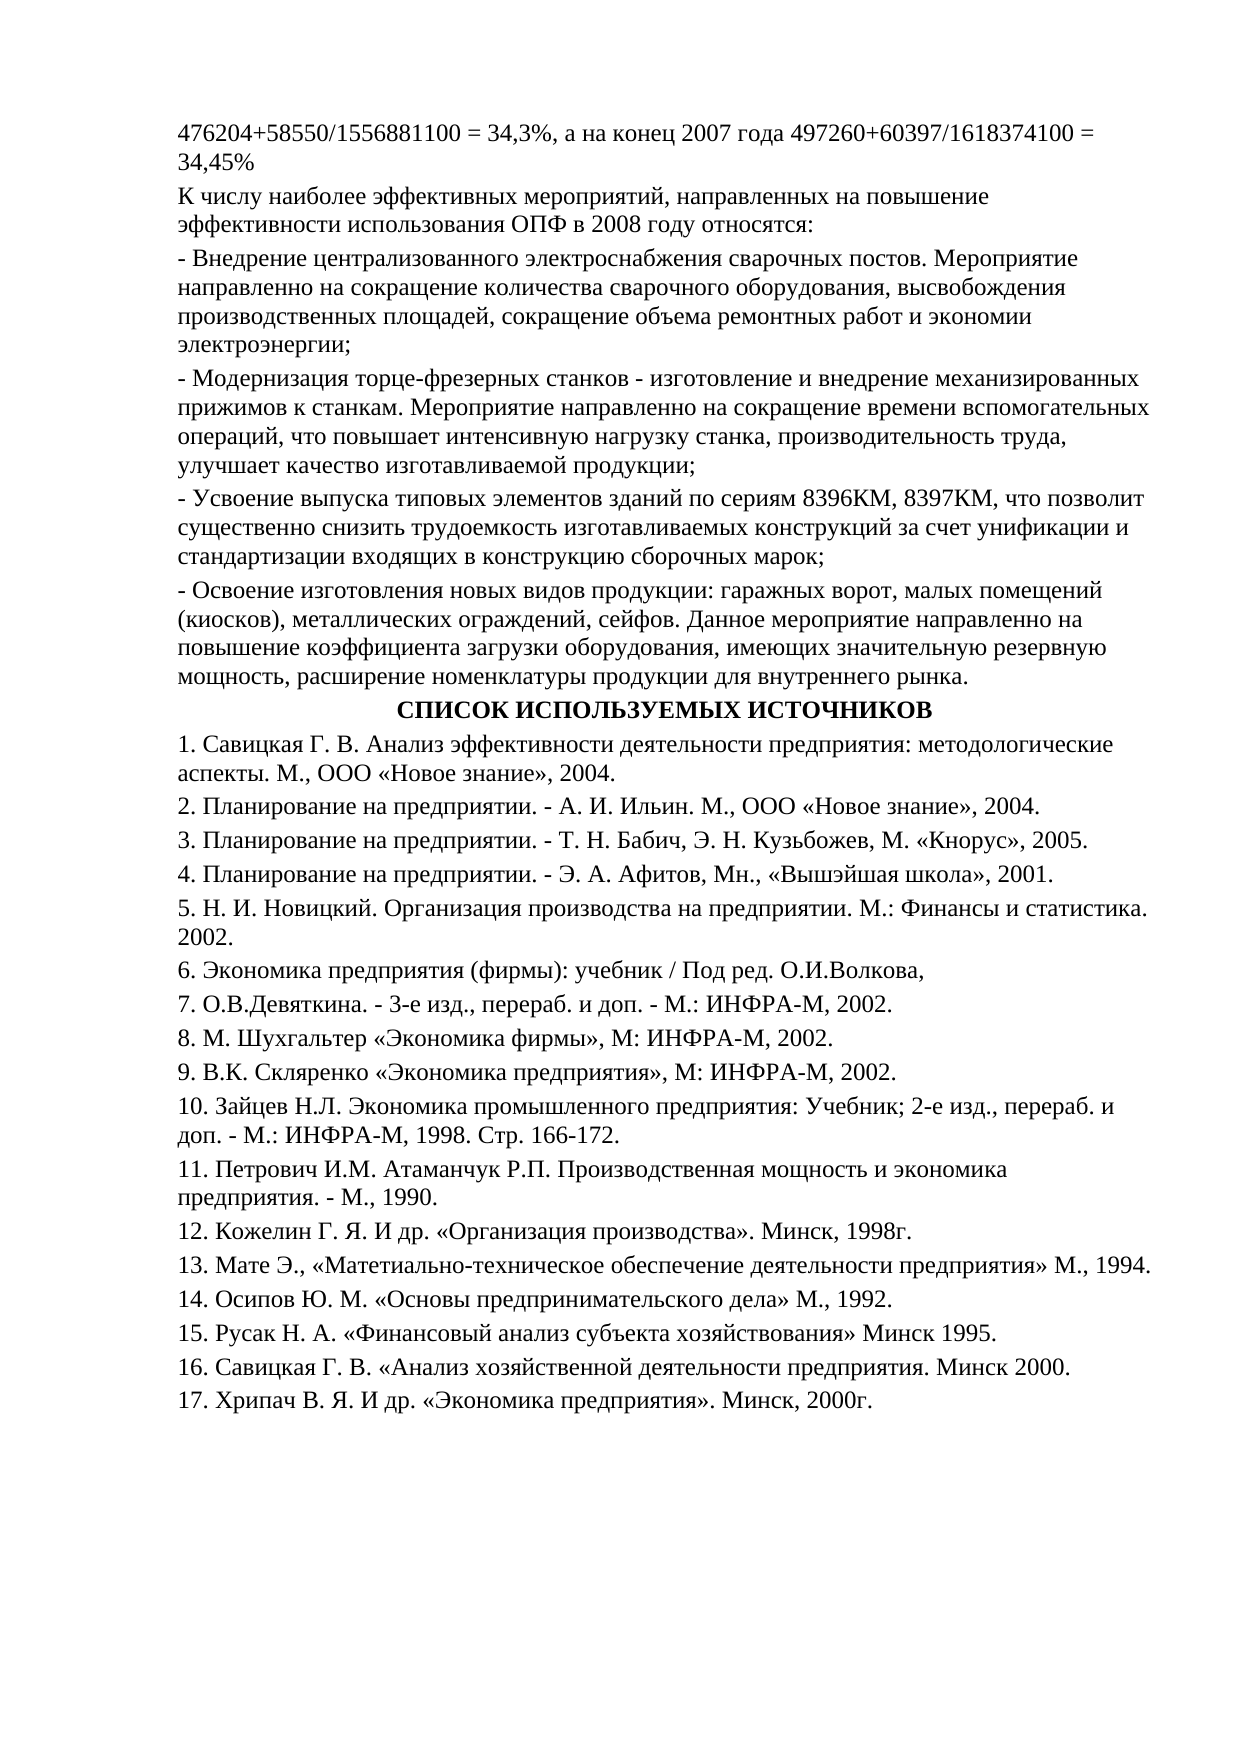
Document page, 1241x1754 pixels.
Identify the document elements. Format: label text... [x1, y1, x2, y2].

text 17. Хрипач В. Я. И др. «Экономика предприятия». Минск, 2000г. [177, 1386, 1152, 1414]
text 6. Экономика предприятия (фирмы): учебник / Под ред. О.И.Волкова, [177, 956, 1152, 984]
text 13. Мате Э., «Матетиально-техническое обеспечение деятельности предприятия» М., 1994. [177, 1250, 1152, 1279]
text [177, 118, 1152, 176]
text 8. М. Шухгальтер «Экономика фирмы», М: ИНФРА-М, 2002. [177, 1023, 1152, 1052]
text 9. В.К. Скляренко «Экономика предприятия», М: ИНФРА-М, 2002. [177, 1057, 1152, 1086]
text - Усвоение выпуска типовых элементов зданий по сериям 8396КМ, 8397КМ, что позволит существенно снизить трудоемкость изготавливаемых конструкций за счет унификации и стандартизации входящих в конструкцию сборочных марок; [177, 483, 1152, 570]
text 12. Кожелин Г. Я. И др. «Организация производства». Минск, 1998г. [177, 1216, 1152, 1245]
text 14. Осипов Ю. М. «Основы предпринимательского дела» М., 1992. [177, 1284, 1152, 1313]
text 10. Зайцев Н.Л. Экономика промышленного предприятия: Учебник; 2-е изд., перераб. и доп. - М.: ИНФРА-М, 1998. Стр. 166-172. [177, 1091, 1152, 1148]
text - Модернизация торце-фрезерных станков - изготовление и внедрение механизированных прижимов к станкам. Мероприятие направленно на сокращение времени вспомогательных операций, что повышает интенсивную нагрузку станка, производительность труда, улучшает качество изготавливаемой продукции; [177, 363, 1152, 478]
text - Освоение изготовления новых видов продукции: гаражных ворот, малых помещений (киосков), металлических ограждений, сейфов. Данное мероприятие направленно на повышение коэффициента загрузки оборудования, имеющих значительную резервную мощность, расширение номенклатуры продукции для внутреннего рынка. [177, 575, 1152, 690]
text 7. О.В.Девяткина. - 3-е изд., перераб. и доп. - М.: ИНФРА-М, 2002. [177, 989, 1152, 1018]
text 11. Петрович И.М. Атаманчук Р.П. Производственная мощность и экономика предприятия. - М., 1990. [177, 1154, 1152, 1211]
text 5. Н. И. Новицкий. Организация производства на предприятии. М.: Финансы и статистика. 2002. [177, 893, 1152, 951]
text 1. Савицкая Г. В. Анализ эффективности деятельности предприятия: методологические аспекты. М., ООО «Новое знание», 2004. [177, 729, 1152, 786]
text 4. Планирование на предприятии. - Э. А. Афитов, Мн., «Вышэйшая школа», 2001. [177, 859, 1152, 888]
text К числу наиболее эффективных мероприятий, направленных на повышение эффективности использования ОПФ в 2008 году относятся: [177, 181, 1152, 238]
text 15. Русак Н. А. «Финансовый анализ субъекта хозяйствования» Минск 1995. [177, 1318, 1152, 1347]
text СПИСОК ИСПОЛЬЗУЕМЫХ ИСТОЧНИКОВ [177, 695, 1152, 724]
text 16. Савицкая Г. В. «Анализ хозяйственной деятельности предприятия. Минск 2000. [177, 1352, 1152, 1380]
text 2. Планирование на предприятии. - А. И. Ильин. М., ООО «Новое знание», 2004. [177, 791, 1152, 820]
text 3. Планирование на предприятии. - Т. Н. Бабич, Э. Н. Кузьбожев, М. «Кнорус», 2005. [177, 825, 1152, 854]
text - Внедрение централизованного электроснабжения сварочных постов. Мероприятие направленно на сокращение количества сварочного оборудования, высвобождения производственных площадей, сокращение объема ремонтных работ и экономии электроэнергии; [177, 243, 1152, 358]
